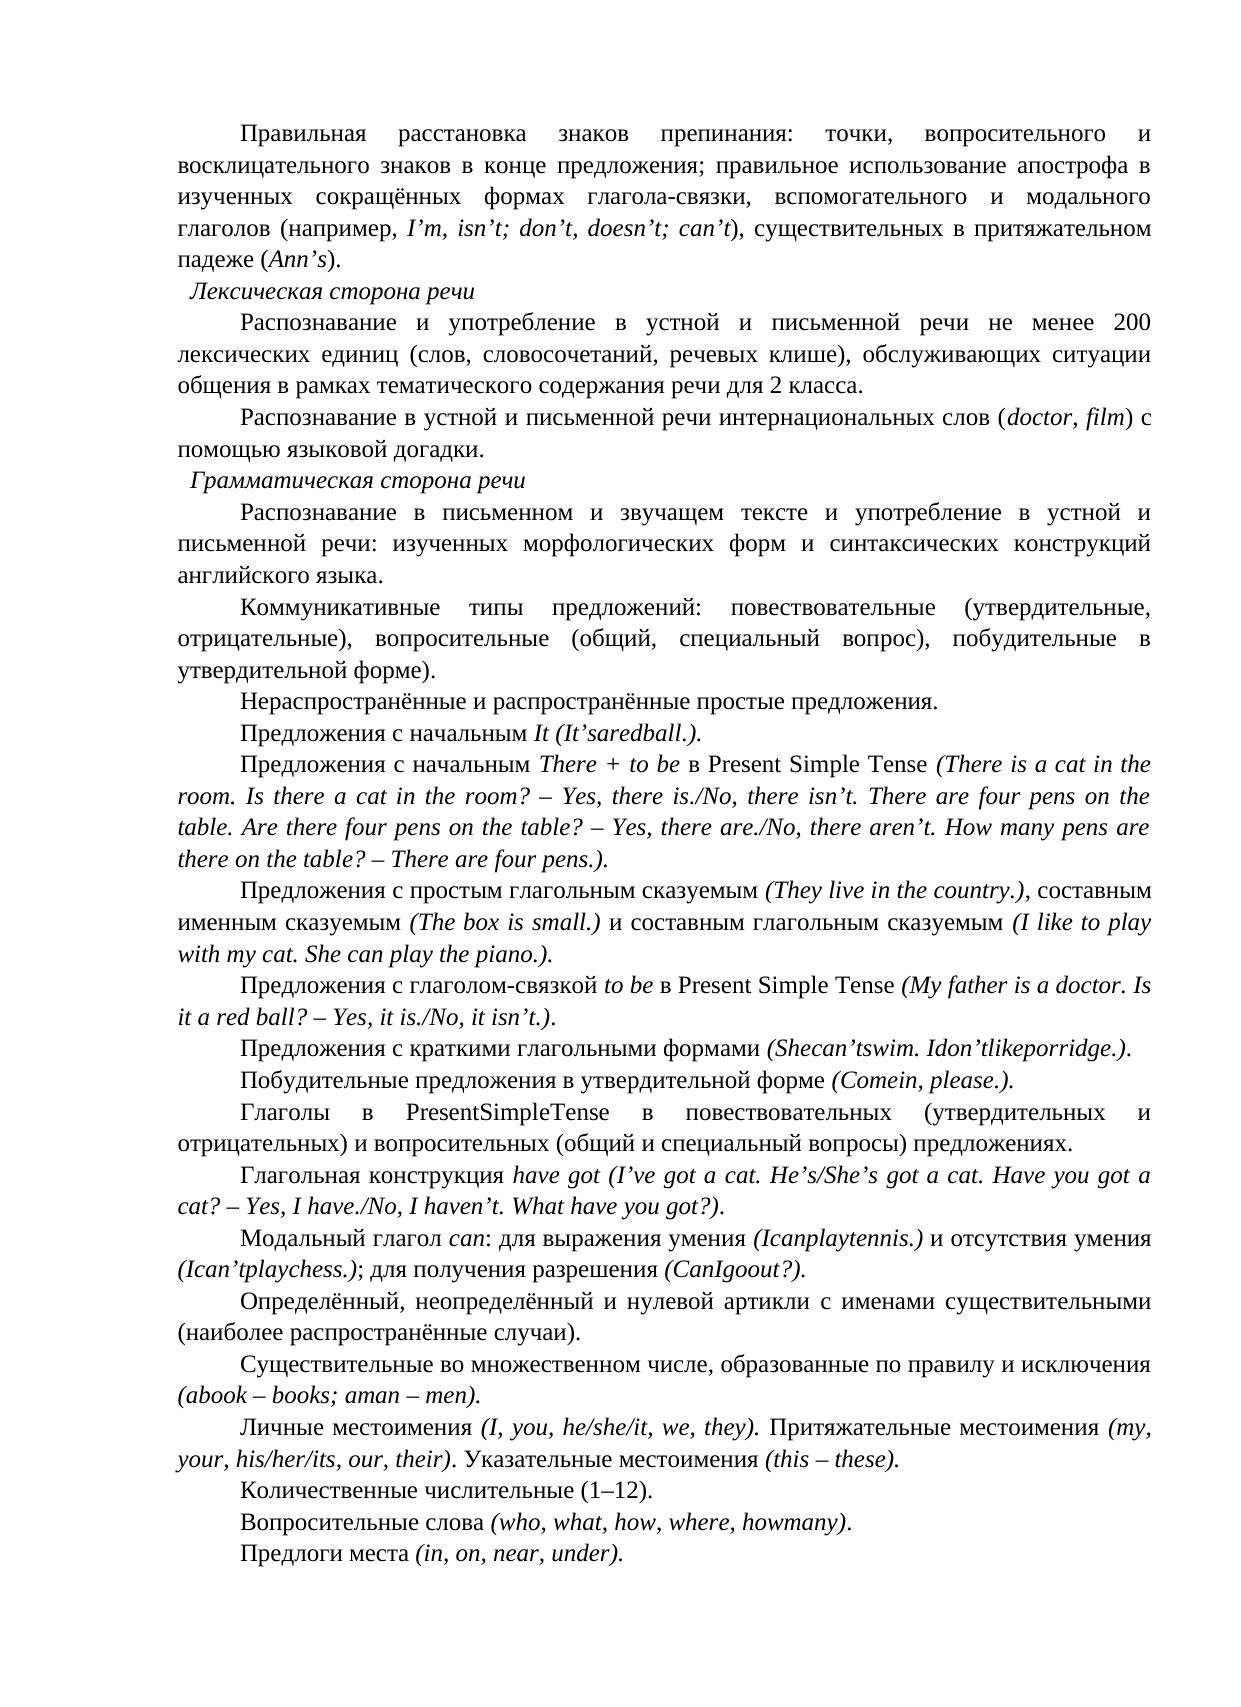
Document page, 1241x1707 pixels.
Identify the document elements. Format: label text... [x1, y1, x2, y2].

text Коммуникативные типы предложений: повествовательные (утвердительные, отрицательные), вопросительные (общий, специальный вопрос), побудительные в утвердительной форме). [177, 592, 1152, 683]
text Глагольная конструкция have got (I’ve got a cat. He’s/She’s got a cat. Have you got a cat? – Yes, I have./No, I haven’t. What have you got?). [177, 1160, 1152, 1220]
text Глаголы в PresentSimpleTense в повествовательных (утвердительных и отрицательных) и вопросительных (общий и специальный вопросы) предложениях. [177, 1097, 1152, 1157]
text Вопросительные слова (who, what, how, where, howmany). [177, 1507, 1152, 1536]
text Распознавание в письменном и звучащем тексте и употребление в устной и письменной речи: изученных морфологических форм и синтаксических конструкций английского языка. [177, 497, 1152, 589]
text Модальный глагол can: для выражения умения (Icanplaytennis.) и отсутствия умения (Ican’tplaychess.); для получения разрешения (CanIgoout?). [177, 1223, 1152, 1283]
text Предлоги места (in, on, near, under). [177, 1538, 1152, 1567]
text Предложения с начальным It (It’saredball.). [177, 718, 1152, 747]
text Побудительные предложения в утвердительной форме (Comein, please.). [177, 1065, 1152, 1094]
text Предложения с краткими глагольными формами (Shecan’tswim. Idon’tlikeporridge.). [177, 1033, 1152, 1062]
text Предложения с начальным There + to be в Present Simple Tense (There is a cat in the room. Is there a cat in the room? – Yes, there is./No, there isn’t. There are four pens on the table. Are there four pens on the table? – Yes, there are./No, there aren’t. How many pens are there on the table? – There are four pens.). [177, 749, 1152, 873]
text Личные местоимения (I, you, he/she/it, we, they). Притяжательные местоимения (my, your, his/her/its, our, their). Указательные местоимения (this – these). [177, 1412, 1152, 1472]
text Существительные во множественном числе, образованные по правилу и исключения (abook – books; aman – men). [177, 1349, 1152, 1409]
text Предложения с глаголом-связкой to be в Present Simple Tense (My father is a doctor. Is it a red ball? – Yes, it is./No, it isn’t.). [177, 970, 1152, 1031]
text Лексическая сторона речи [190, 276, 1152, 305]
text Количественные числительные (1–12). [177, 1475, 1152, 1504]
text Распознавание в устной и письменной речи интернациональных слов (doctor, film) с помощью языковой догадки. [177, 402, 1152, 462]
text Распознавание и употребление в устной и письменной речи не менее 200 лексических единиц (слов, словосочетаний, речевых клише), обслуживающих ситуации общения в рамках тематического содержания речи для 2 класса. [177, 307, 1152, 399]
text Нераспространённые и распространённые простые предложения. [177, 686, 1152, 715]
text Правильная расстановка знаков препинания: точки, вопросительного и восклицательного знаков в конце предложения; правильное использование апострофа в изученных сокращённых формах глагола-связки, вспомогательного и модального глаголов (например, I’m, isn’t; don’t, doesn’t; can’t), существительных в притяжательном падеже (Ann’s). [177, 118, 1152, 273]
text Определённый, неопределённый и нулевой артикли c именами существительными (наиболее распространённые случаи). [177, 1286, 1152, 1346]
text Грамматическая сторона речи [190, 465, 1152, 494]
text Предложения с простым глагольным сказуемым (They live in the country.), составным именным сказуемым (The box is small.) и составным глагольным сказуемым (I like to play with my cat. She can play the piano.). [177, 876, 1152, 967]
